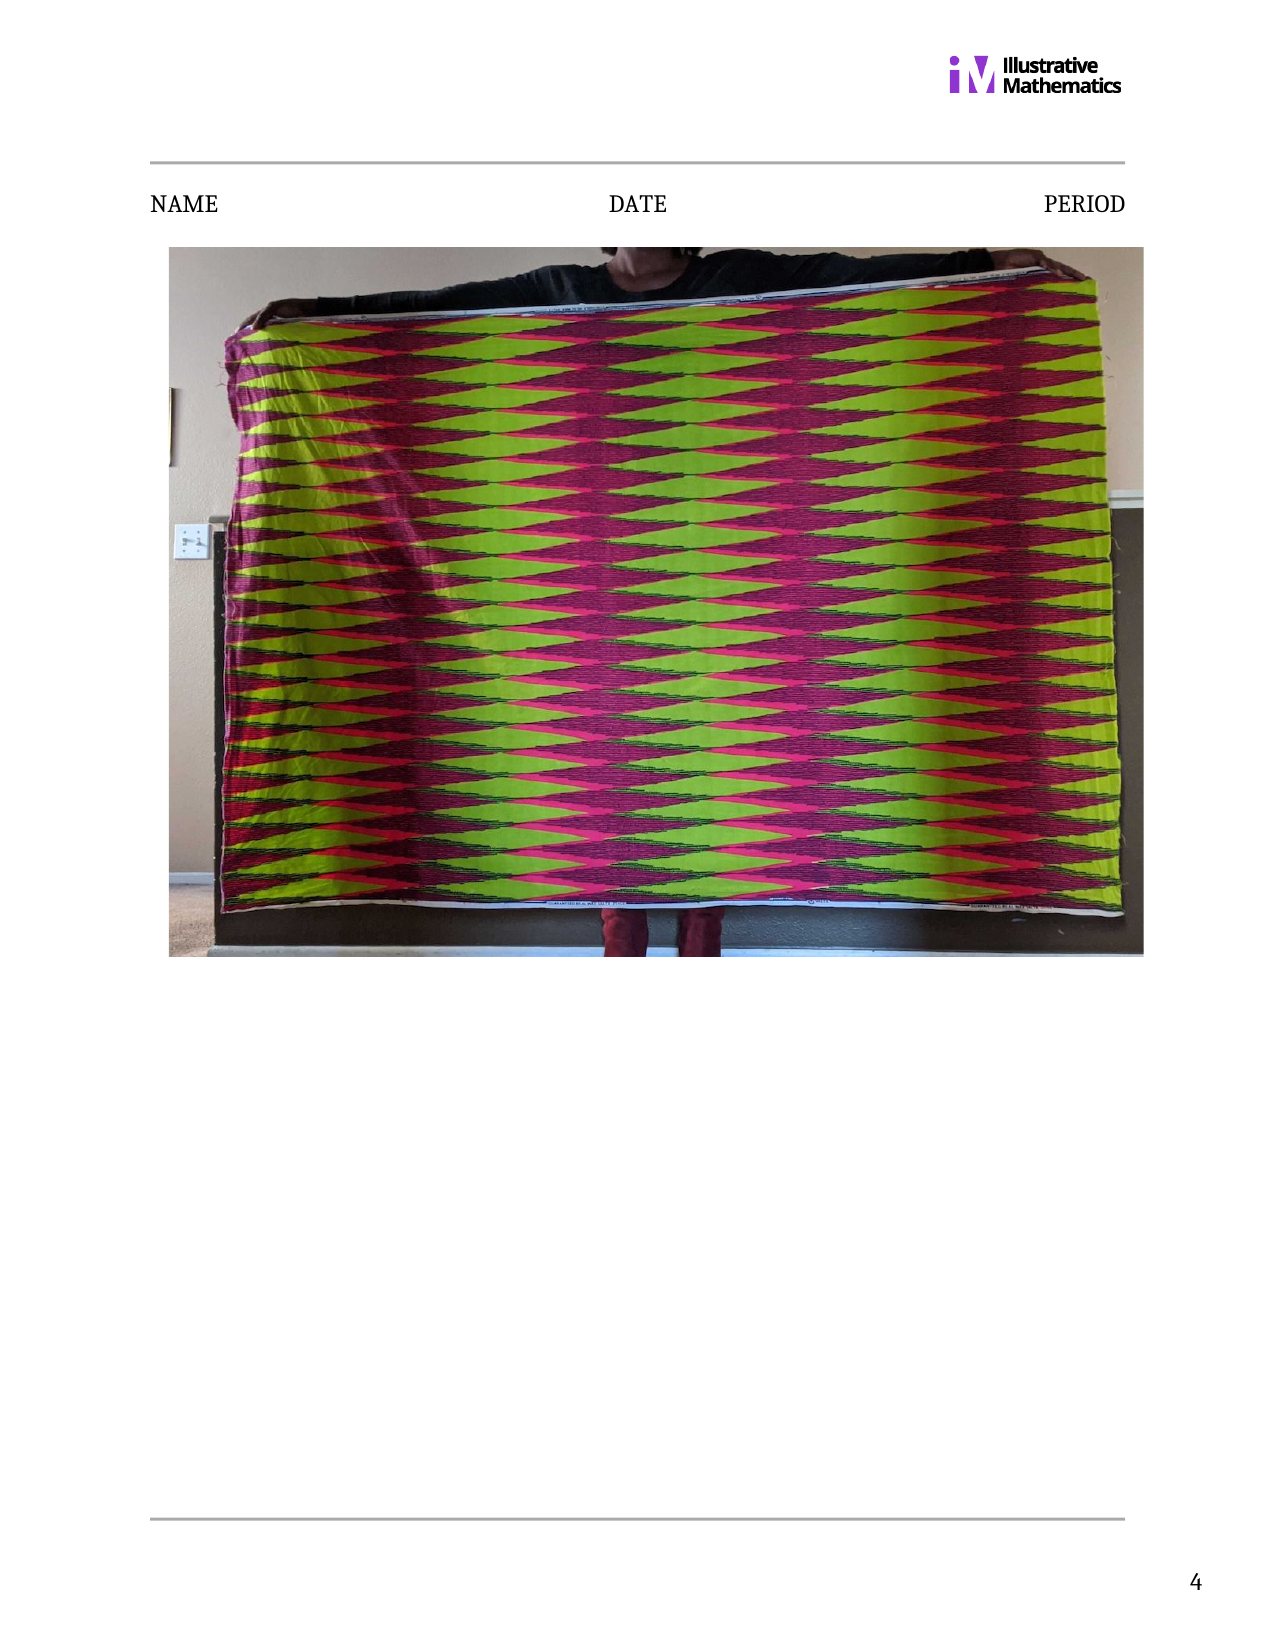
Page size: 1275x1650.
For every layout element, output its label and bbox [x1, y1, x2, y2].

picture [949, 55, 1121, 93]
picture [168, 247, 1144, 957]
